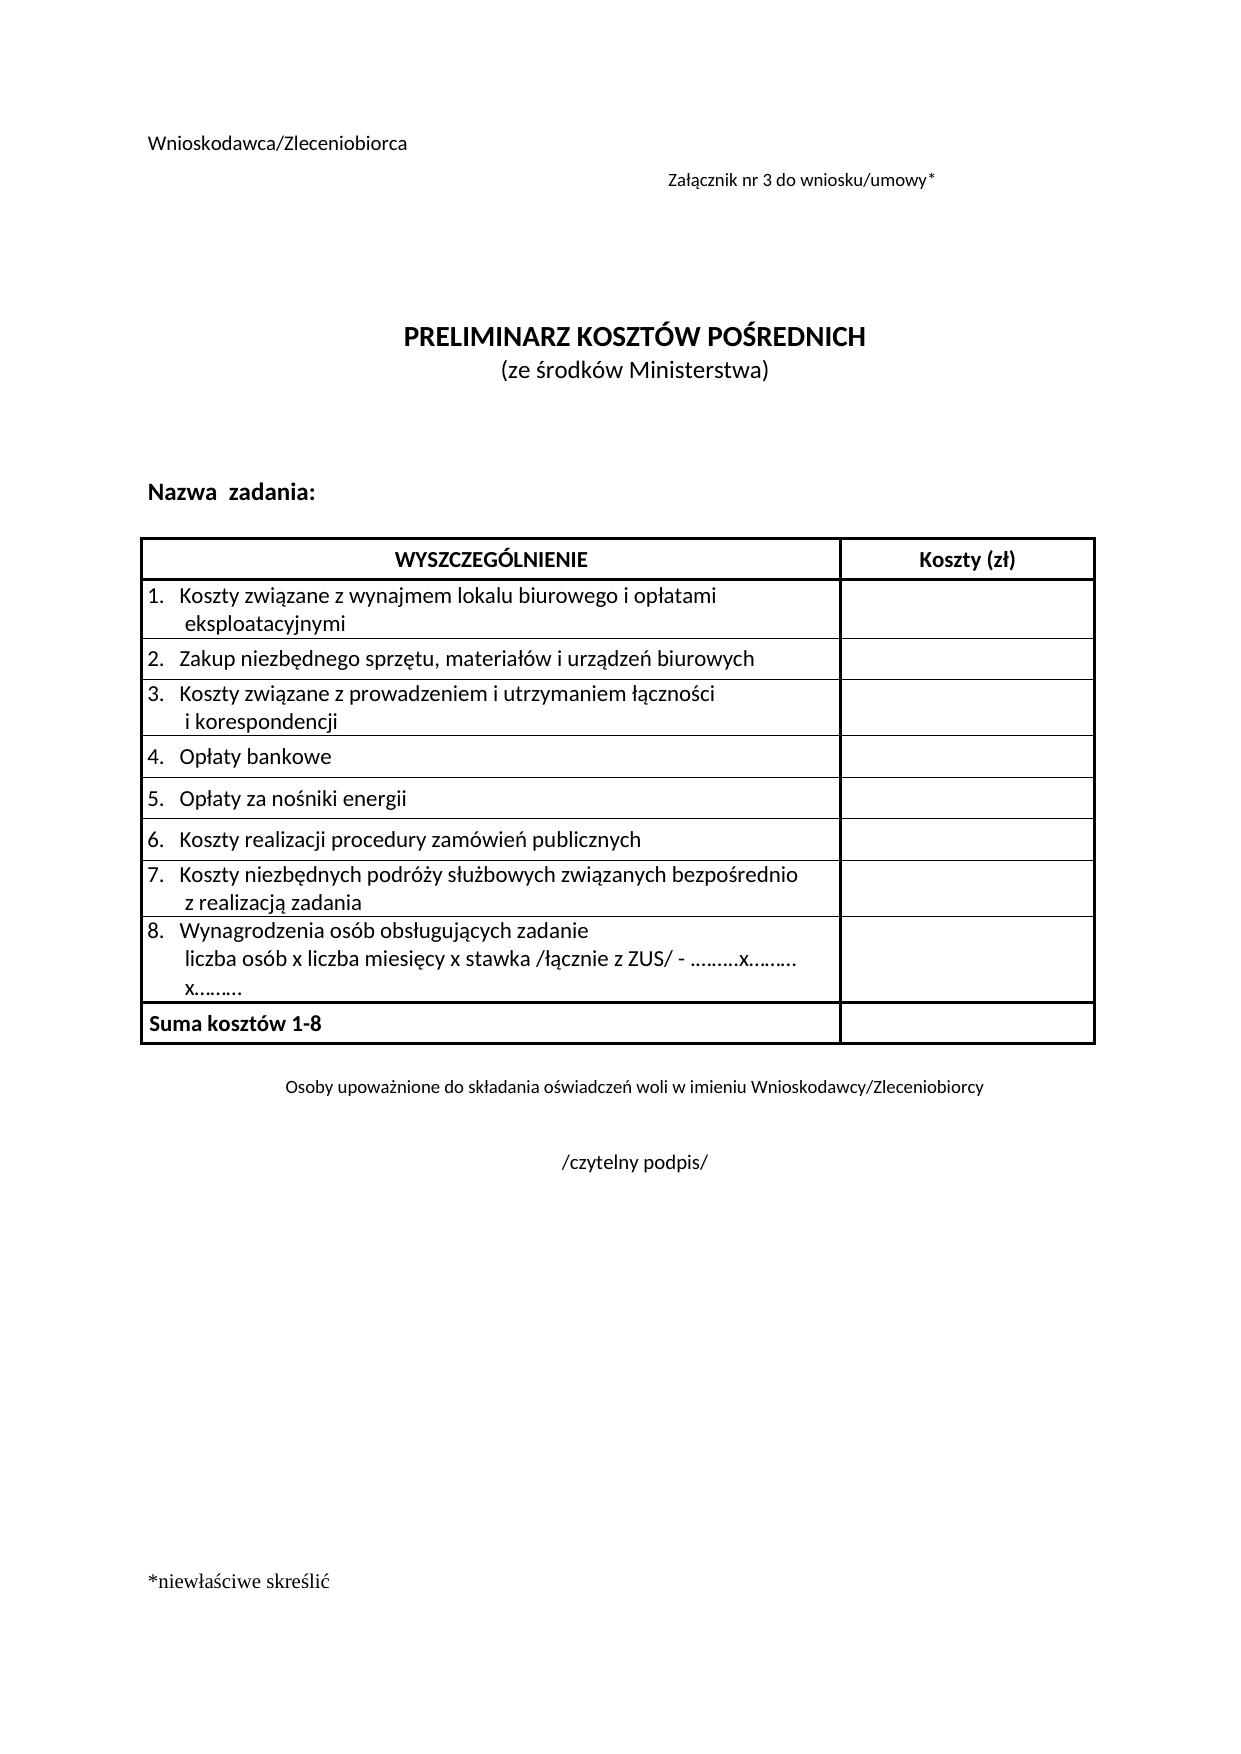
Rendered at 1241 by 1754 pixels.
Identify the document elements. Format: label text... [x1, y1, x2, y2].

subtitle Nazwa zadania: [148, 476, 1122, 506]
text Załącznik nr 3 do wniosku/umowy* [148, 168, 1122, 191]
table_cell [842, 680, 1093, 735]
table_cell Opłaty za nośniki energii [143, 778, 839, 818]
table_cell [842, 581, 1093, 637]
subtitle (ze środków Ministerstwa) [148, 354, 1122, 384]
table_cell [842, 778, 1093, 818]
table_cell Koszty realizacji procedury zamówień publicznych [143, 819, 839, 859]
text *niewłaściwe skreślić [148, 1569, 1122, 1593]
table_cell Suma kosztów 1-8 [143, 1004, 839, 1042]
text Osoby upoważnione do składania oświadczeń woli w imieniu Wnioskodawcy/Zleceniobiorcy [148, 1076, 1122, 1098]
table_cell Wynagrodzenia osób obsługujących zadanie liczba osób x liczba miesięcy x stawka /łącznie z ZUS/ - .……..x………x……… [143, 917, 839, 1001]
table_cell [842, 1004, 1093, 1042]
table_cell Koszty związane z wynajmem lokalu biurowego i opłatami eksploatacyjnymi [143, 581, 839, 637]
table_cell Koszty związane z prowadzeniem i utrzymaniem łączności i korespondencji [143, 680, 839, 735]
subtitle PRELIMINARZ KOSZTÓW POŚREDNICH [148, 318, 1122, 354]
table_header WYSZCZEGÓLNIENIE [143, 540, 839, 578]
text /czytelny podpis/ [148, 1149, 1122, 1175]
table_cell Koszty niezbędnych podróży służbowych związanych bezpośrednio z realizacją zadania [143, 861, 839, 916]
table_cell [842, 861, 1093, 916]
table_cell [842, 639, 1093, 679]
table_cell Zakup niezbędnego sprzętu, materiałów i urządzeń biurowych [143, 639, 839, 679]
text Wnioskodawca/Zleceniobiorca [148, 130, 1122, 156]
table_cell [842, 736, 1093, 777]
table_cell [842, 917, 1093, 1001]
table_cell Opłaty bankowe [143, 736, 839, 777]
table_header Koszty (zł) [842, 540, 1093, 578]
table_cell [842, 819, 1093, 859]
